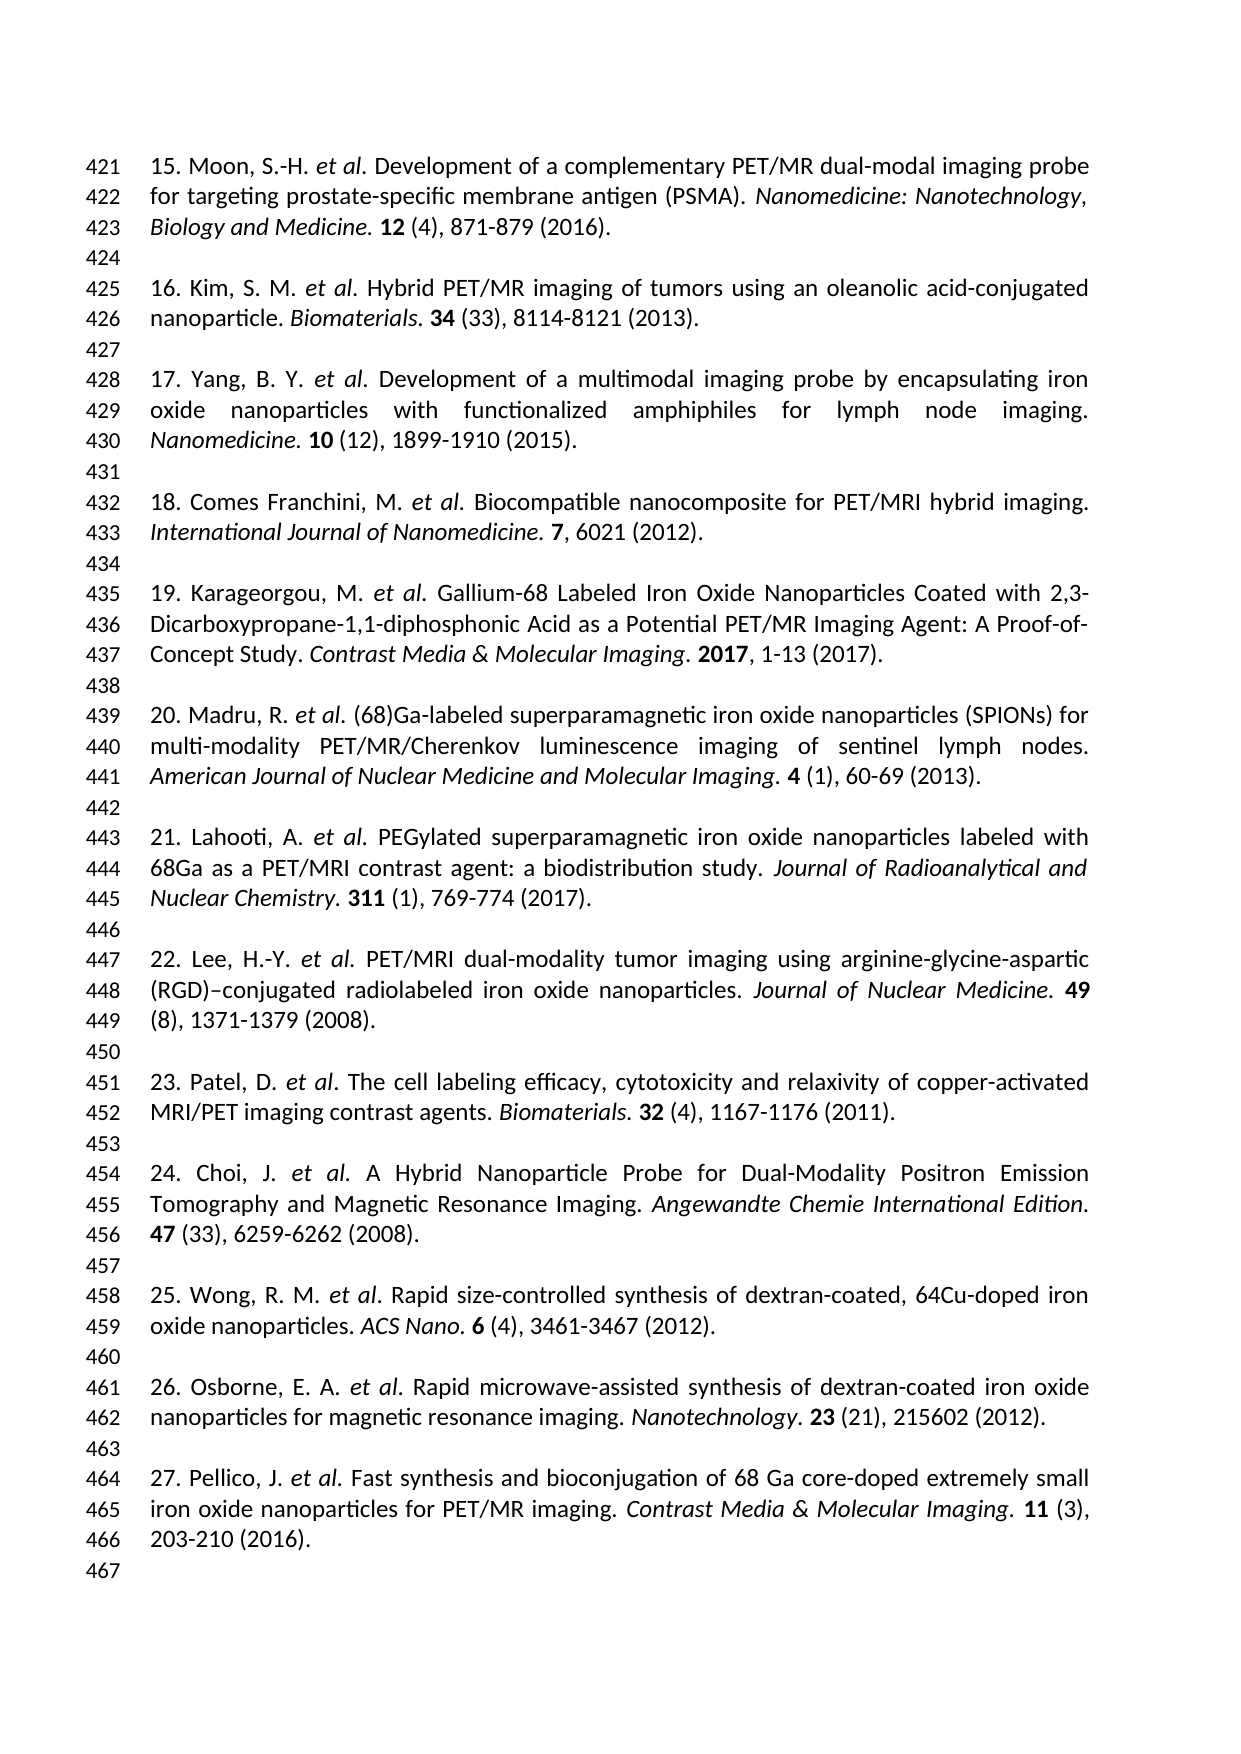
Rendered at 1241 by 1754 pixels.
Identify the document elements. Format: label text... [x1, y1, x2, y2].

text 15. Moon, S.-H. et al. Development of a complementary PET/MR dual-modal imaging probe for targeting prostate-specific membrane antigen (PSMA). Nanomedicine: Nanotechnology, Biology and Medicine. 12 (4), 871-879 (2016). [150, 150, 1090, 242]
text 24. Choi, J. et al. A Hybrid Nanoparticle Probe for Dual-Modality Positron Emission Tomography and Magnetic Resonance Imaging. Angewandte Chemie International Edition. 47 (33), 6259-6262 (2008). [150, 1157, 1090, 1249]
text 18. Comes Franchini, M. et al. Biocompatible nanocomposite for PET/MRI hybrid imaging. International Journal of Nanomedicine. 7, 6021 (2012). [150, 486, 1090, 547]
text 26. Osborne, E. A. et al. Rapid microwave-assisted synthesis of dextran-coated iron oxide nanoparticles for magnetic resonance imaging. Nanotechnology. 23 (21), 215602 (2012). [150, 1371, 1090, 1432]
text 19. Karageorgou, M. et al. Gallium-68 Labeled Iron Oxide Nanoparticles Coated with 2,3-Dicarboxypropane-1,1-diphosphonic Acid as a Potential PET/MR Imaging Agent: A Proof-of-Concept Study. Contrast Media & Molecular Imaging. 2017, 1-13 (2017). [150, 577, 1090, 669]
text 20. Madru, R. et al. (68)Ga-labeled superparamagnetic iron oxide nanoparticles (SPIONs) for multi-modality PET/MR/Cherenkov luminescence imaging of sentinel lymph nodes. American Journal of Nuclear Medicine and Molecular Imaging. 4 (1), 60-69 (2013). [150, 699, 1090, 791]
text 22. Lee, H.-Y. et al. PET/MRI dual-modality tumor imaging using arginine-glycine-aspartic (RGD)–conjugated radiolabeled iron oxide nanoparticles. Journal of Nuclear Medicine. 49 (8), 1371-1379 (2008). [150, 943, 1090, 1035]
text 23. Patel, D. et al. The cell labeling efficacy, cytotoxicity and relaxivity of copper-activated MRI/PET imaging contrast agents. Biomaterials. 32 (4), 1167-1176 (2011). [150, 1066, 1090, 1127]
text 16. Kim, S. M. et al. Hybrid PET/MR imaging of tumors using an oleanolic acid-conjugated nanoparticle. Biomaterials. 34 (33), 8114-8121 (2013). [150, 272, 1090, 333]
text 27. Pellico, J. et al. Fast synthesis and bioconjugation of 68 Ga core-doped extremely small iron oxide nanoparticles for PET/MR imaging. Contrast Media & Molecular Imaging. 11 (3), 203-210 (2016). [150, 1462, 1090, 1554]
text 21. Lahooti, A. et al. PEGylated superparamagnetic iron oxide nanoparticles labeled with 68Ga as a PET/MRI contrast agent: a biodistribution study. Journal of Radioanalytical and Nuclear Chemistry. 311 (1), 769-774 (2017). [150, 821, 1090, 913]
text 25. Wong, R. M. et al. Rapid size-controlled synthesis of dextran-coated, 64Cu-doped iron oxide nanoparticles. ACS Nano. 6 (4), 3461-3467 (2012). [150, 1279, 1090, 1340]
text 17. Yang, B. Y. et al. Development of a multimodal imaging probe by encapsulating iron oxide nanoparticles with functionalized amphiphiles for lymph node imaging. Nanomedicine. 10 (12), 1899-1910 (2015). [150, 364, 1090, 455]
